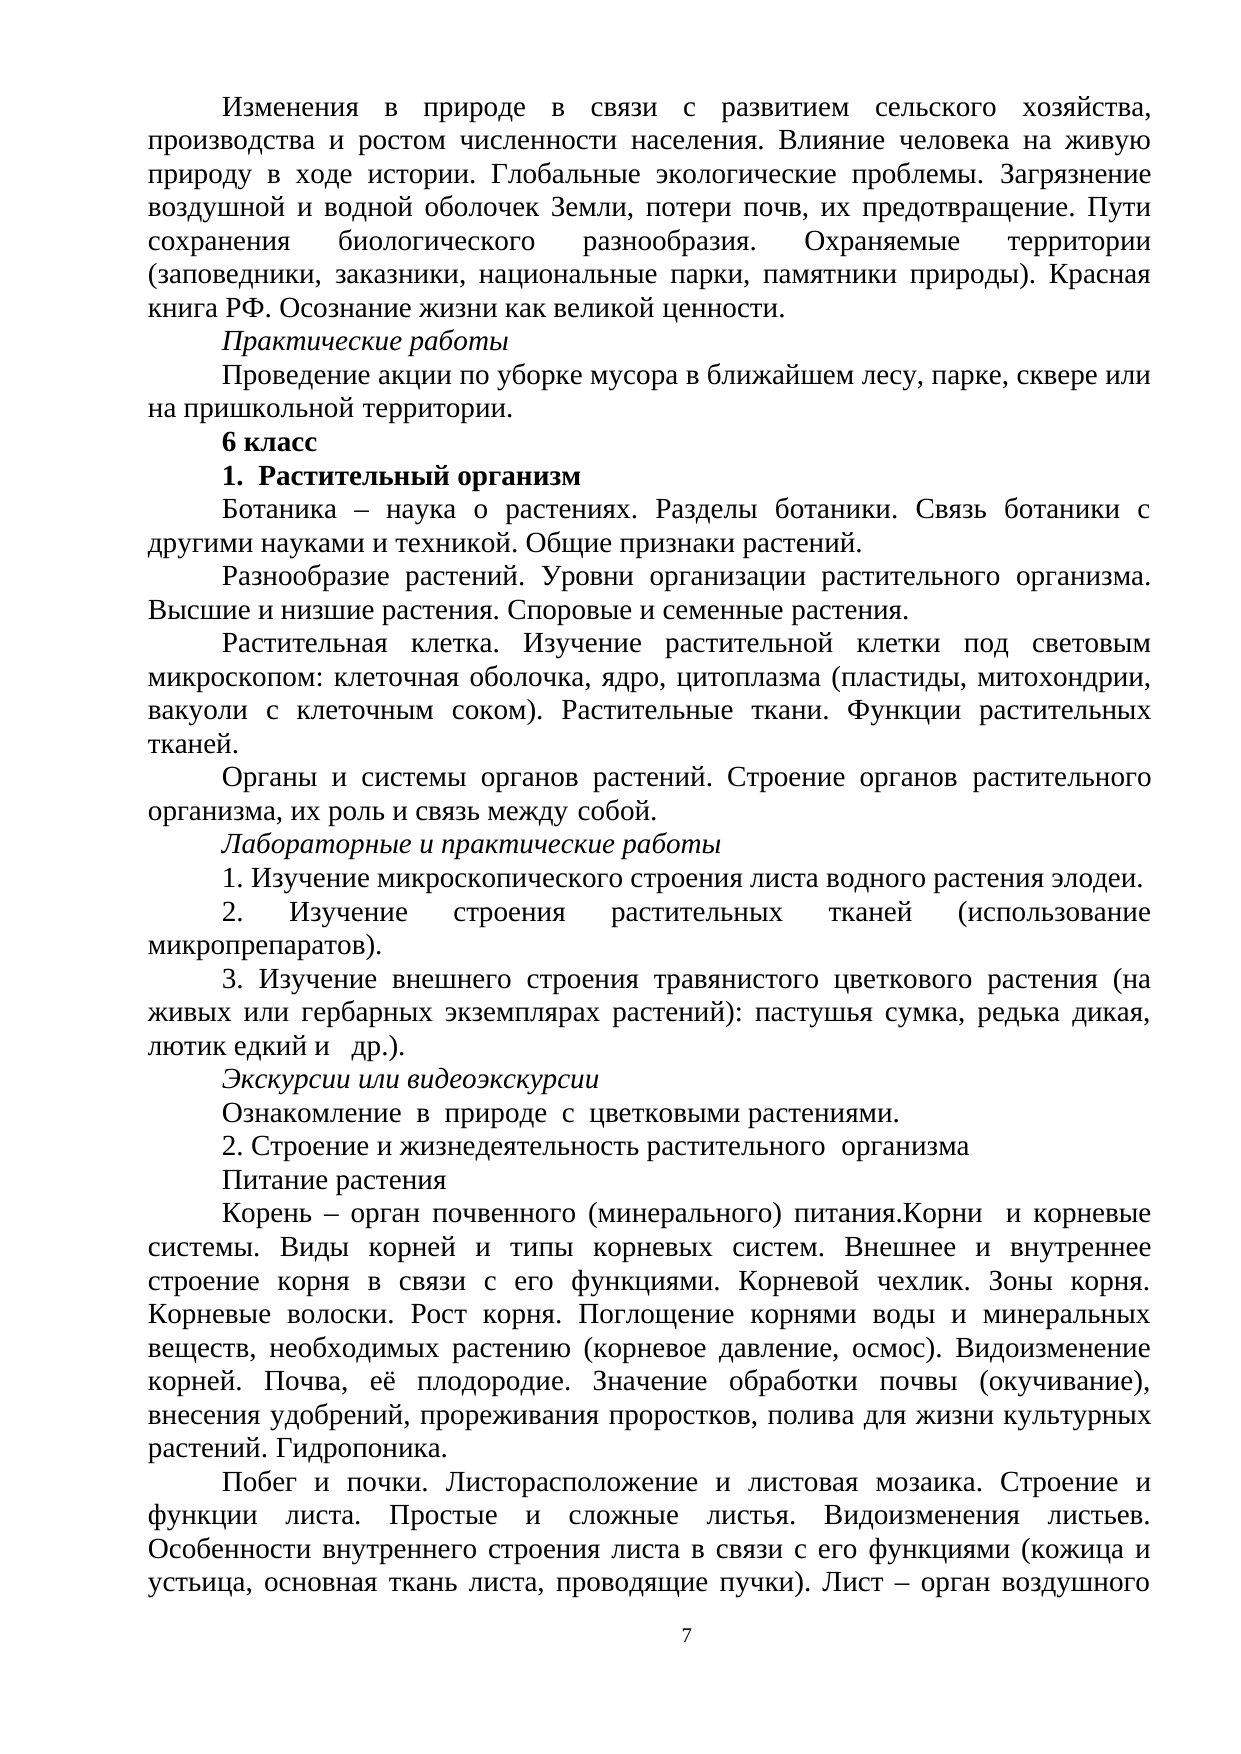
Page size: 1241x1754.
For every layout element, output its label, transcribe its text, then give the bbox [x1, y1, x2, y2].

text Лабораторные и практические работы [148, 827, 1152, 860]
text Изменения в природе в связи с развитием сельского хозяйства, производства и ростом численности населения. Влияние человека на живую природу в ходе истории. Глобальные экологические проблемы. Загрязнение воздушной и водной оболочек Земли, потери почв, их предотвращение. Пути сохранения биологического разнообразия. Охраняемые территории (заповедники, заказники, национальные парки, памятники природы). Красная книга РФ. Осознание жизни как великой ценности. [148, 89, 1152, 323]
text Органы и системы органов растений. Строение органов растительного организма, их роль и связь между собой. [148, 759, 1152, 827]
text Питание растения [148, 1162, 1152, 1196]
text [148, 1464, 1152, 1598]
text Практические работы [148, 323, 1152, 357]
text Ботаника – наука о растениях. Разделы ботаники. Связь ботаники с другими науками и техникой. Общие признаки растений. [148, 491, 1152, 558]
text Экскурсии или видеоэкскурсии [148, 1061, 1152, 1095]
text 1. Растительный организм [148, 458, 1152, 491]
text Растительная клетка. Изучение растительной клетки под световым микроскопом: клеточная оболочка, ядро, цитоплазма (пластиды, митохондрии, вакуоли с клеточным соком). Растительные ткани. Функции растительных тканей. [148, 625, 1152, 759]
text 2. Строение и жизнедеятельность растительного организма [148, 1128, 1152, 1162]
text 2. Изучение строения растительных тканей (использование микропрепаратов). [148, 894, 1152, 961]
text Корень – орган почвенного (минерального) питания.Корни и корневые системы. Виды корней и типы корневых систем. Внешнее и внутреннее строение корня в связи с его функциями. Корневой чехлик. Зоны корня. Корневые волоски. Рост корня. Поглощение корнями воды и минеральных веществ, необходимых растению (корневое давление, осмос). Видоизменение корней. Почва, её плодородие. Значение обработки почвы (окучивание), внесения удобрений, прореживания проростков, полива для жизни культурных растений. Гидропоника. [148, 1196, 1152, 1464]
text Разнообразие растений. Уровни организации растительного организма. Высшие и низшие растения. Споровые и семенные растения. [148, 558, 1152, 625]
text Ознакомление в природе с цветковыми растениями. [148, 1095, 1152, 1128]
text 1. Изучение микроскопического строения листа водного растения элодеи. [148, 860, 1152, 894]
text Проведение акции по уборке мусора в ближайшем лесу, парке, сквере или на пришкольной территории. [148, 357, 1152, 424]
text 3. Изучение внешнего строения травянистого цветкового растения (на живых или гербарных экземплярах растений): пастушья сумка, редька дикая, лютик едкий и др.). [148, 961, 1152, 1061]
text 6 класс [148, 424, 1152, 458]
